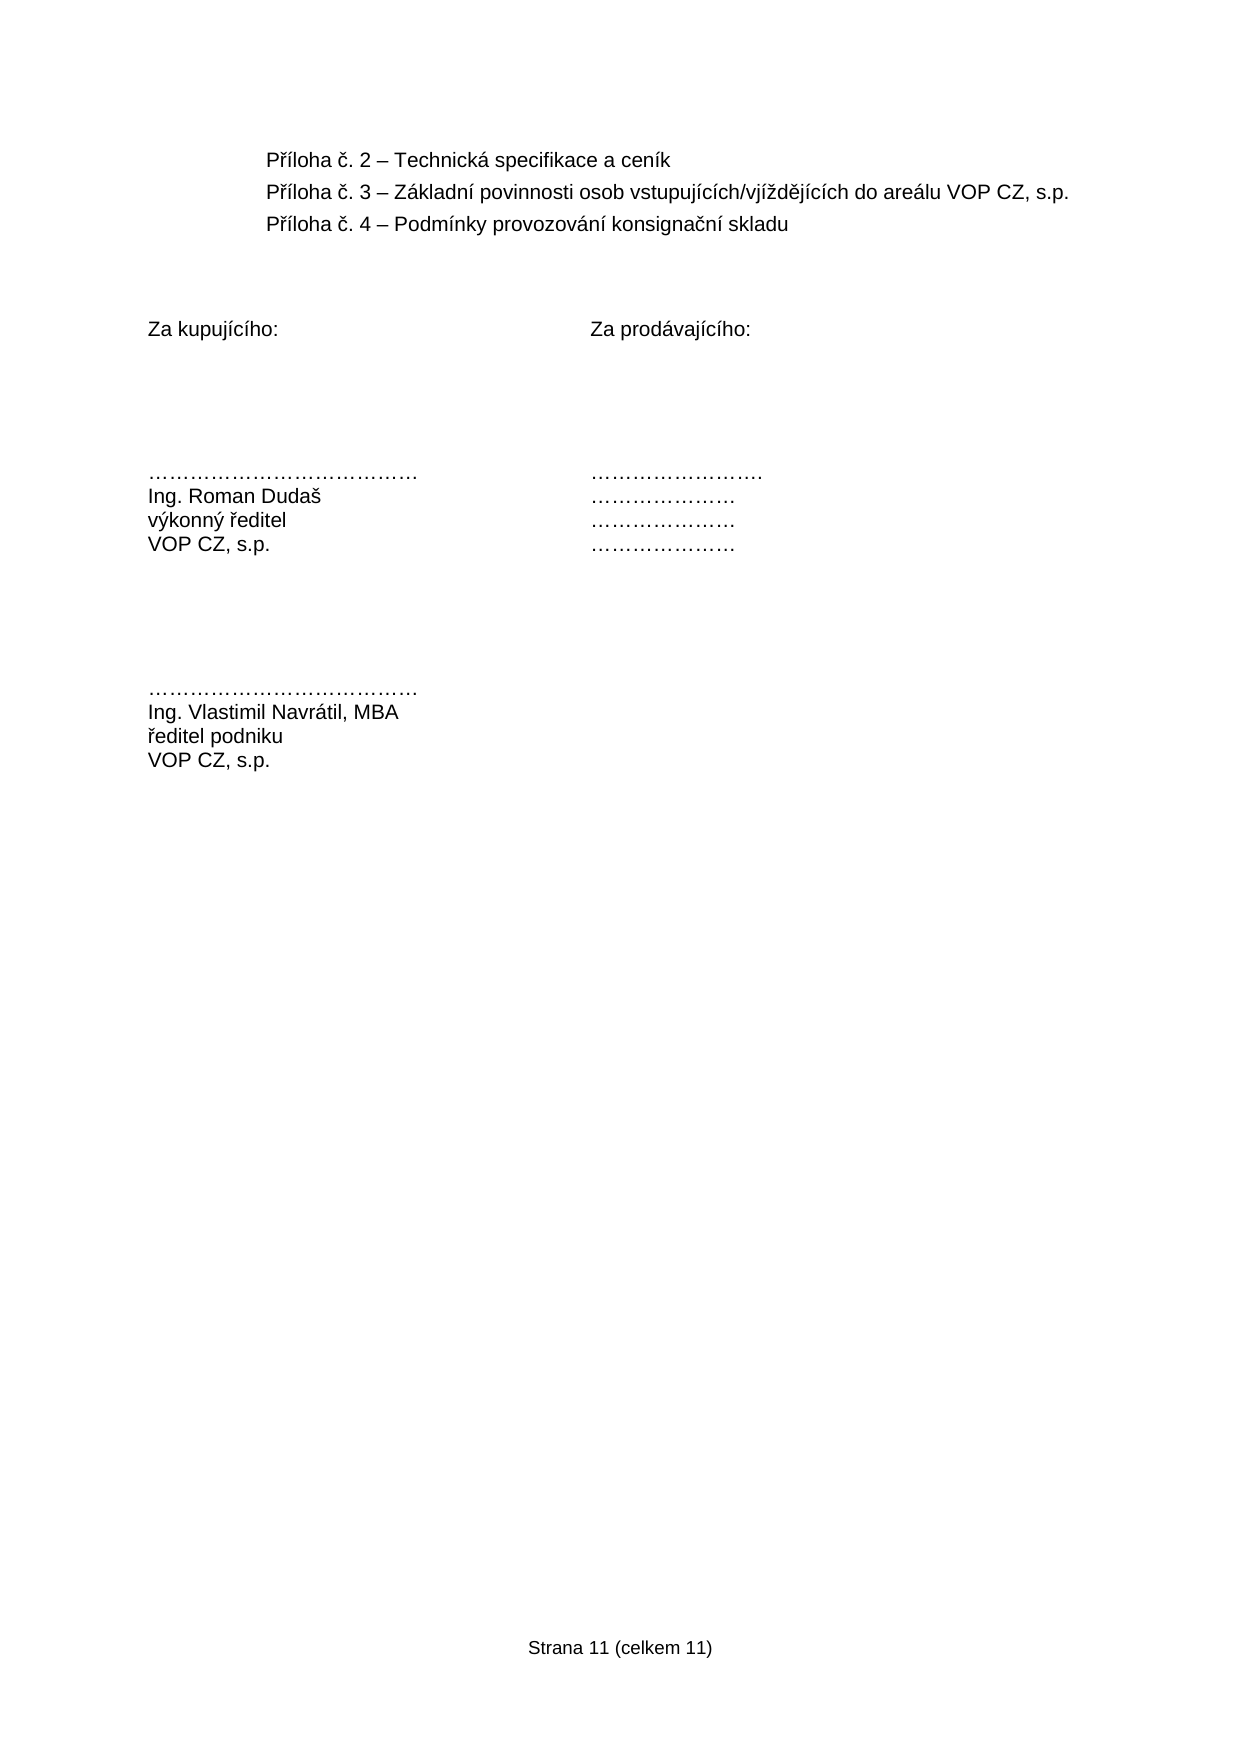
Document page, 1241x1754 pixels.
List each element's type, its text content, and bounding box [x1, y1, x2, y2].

text Příloha č. 3 – Základní povinnosti osob vstupujících/vjíždějících do areálu VOP CZ, s.p. [266, 180, 1093, 204]
text VOP CZ, s.p. ………………… [148, 532, 1093, 556]
text ………………………………… ……………………. [148, 460, 1093, 484]
text Ing. Vlastimil Navrátil, MBA [148, 700, 1093, 724]
text VOP CZ, s.p. [148, 748, 1093, 772]
text Příloha č. 4 – Podmínky provozování konsignační skladu [266, 212, 1093, 236]
text Příloha č. 2 – Technická specifikace a ceník [148, 148, 1093, 172]
text Ing. Roman Dudaš ………………… [148, 484, 1093, 508]
text Za kupujícího: Za prodávajícího: [148, 316, 1093, 340]
text výkonný ředitel ………………… [148, 508, 1093, 532]
text ………………………………… [148, 676, 1093, 700]
text ředitel podniku [148, 724, 1093, 748]
